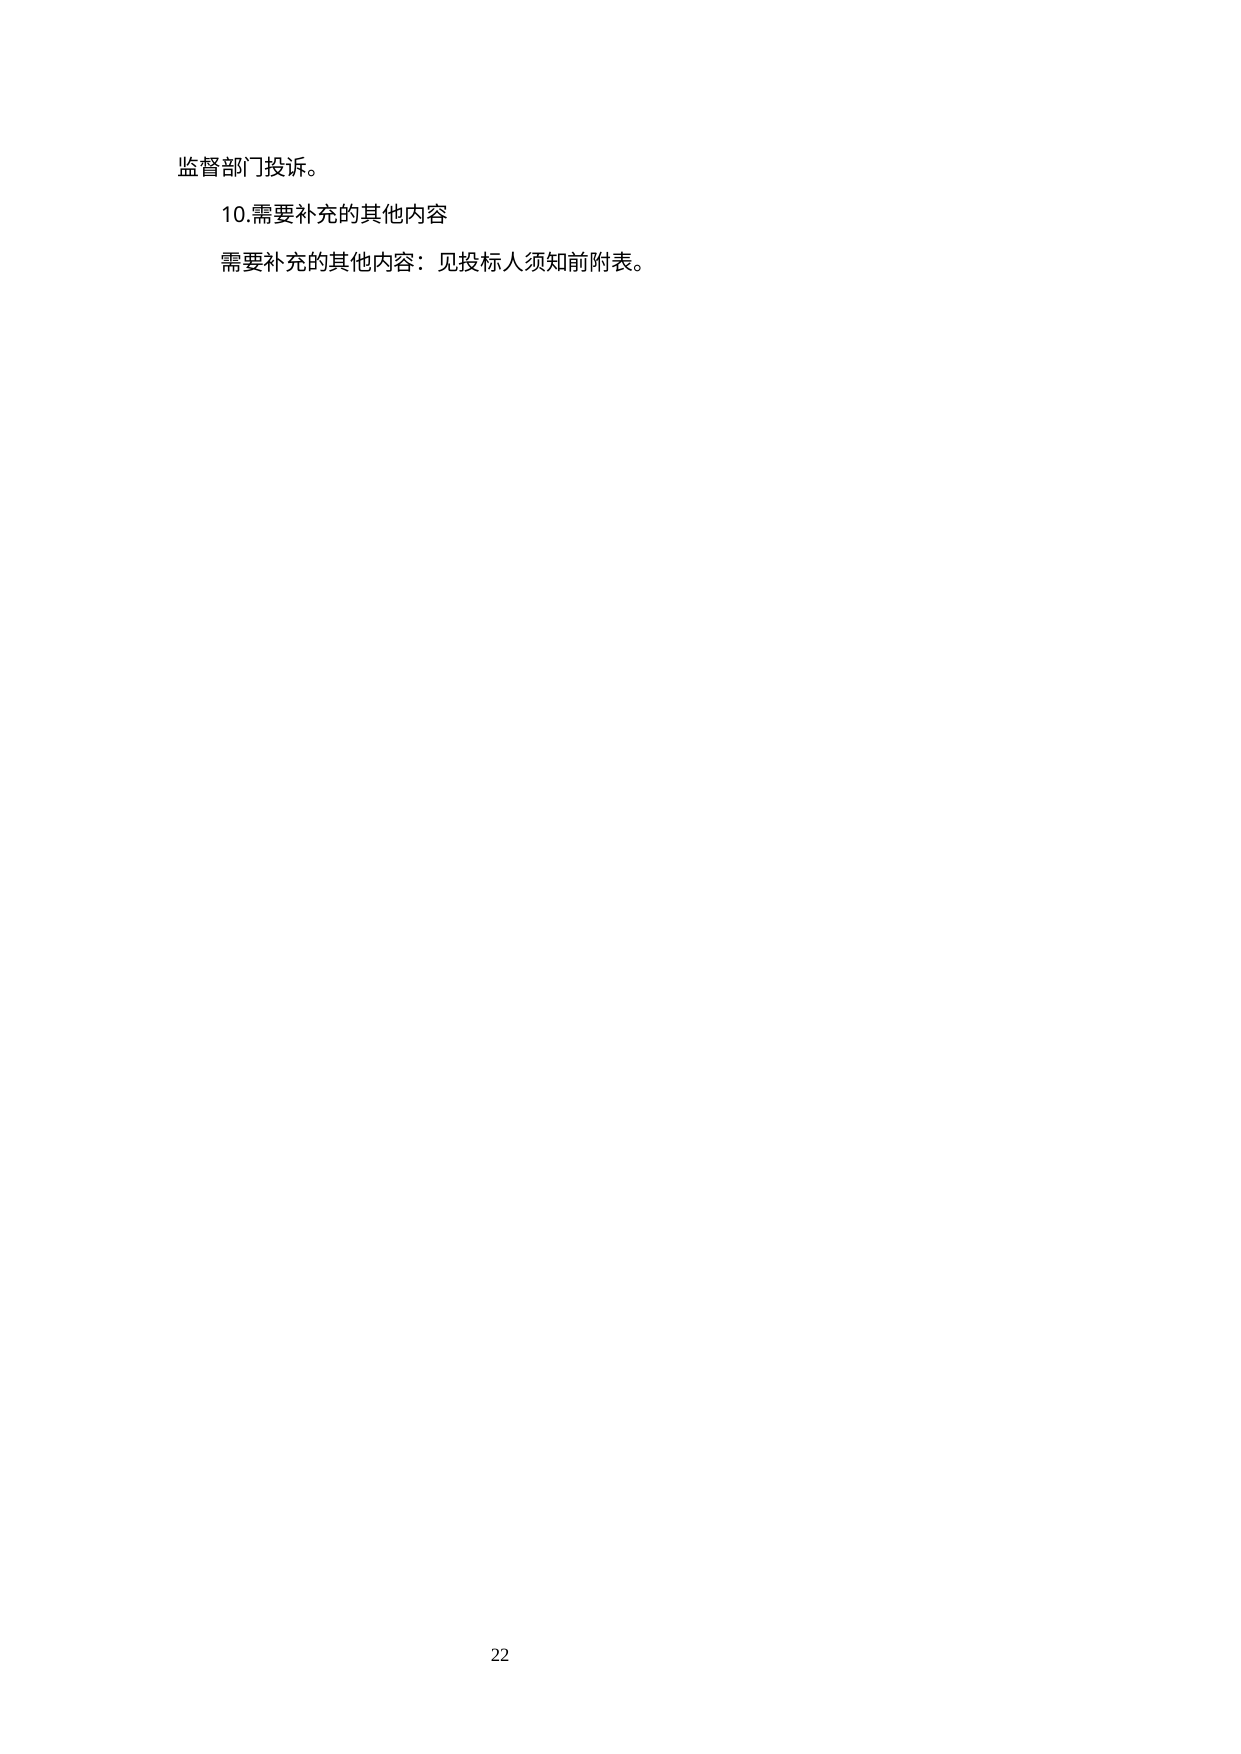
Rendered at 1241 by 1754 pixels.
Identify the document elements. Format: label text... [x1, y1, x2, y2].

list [177, 150, 1104, 182]
list 10.需要补充的其他内容 [177, 197, 1104, 229]
list 需要补充的其他内容：见投标人须知前附表。 [177, 245, 1104, 277]
